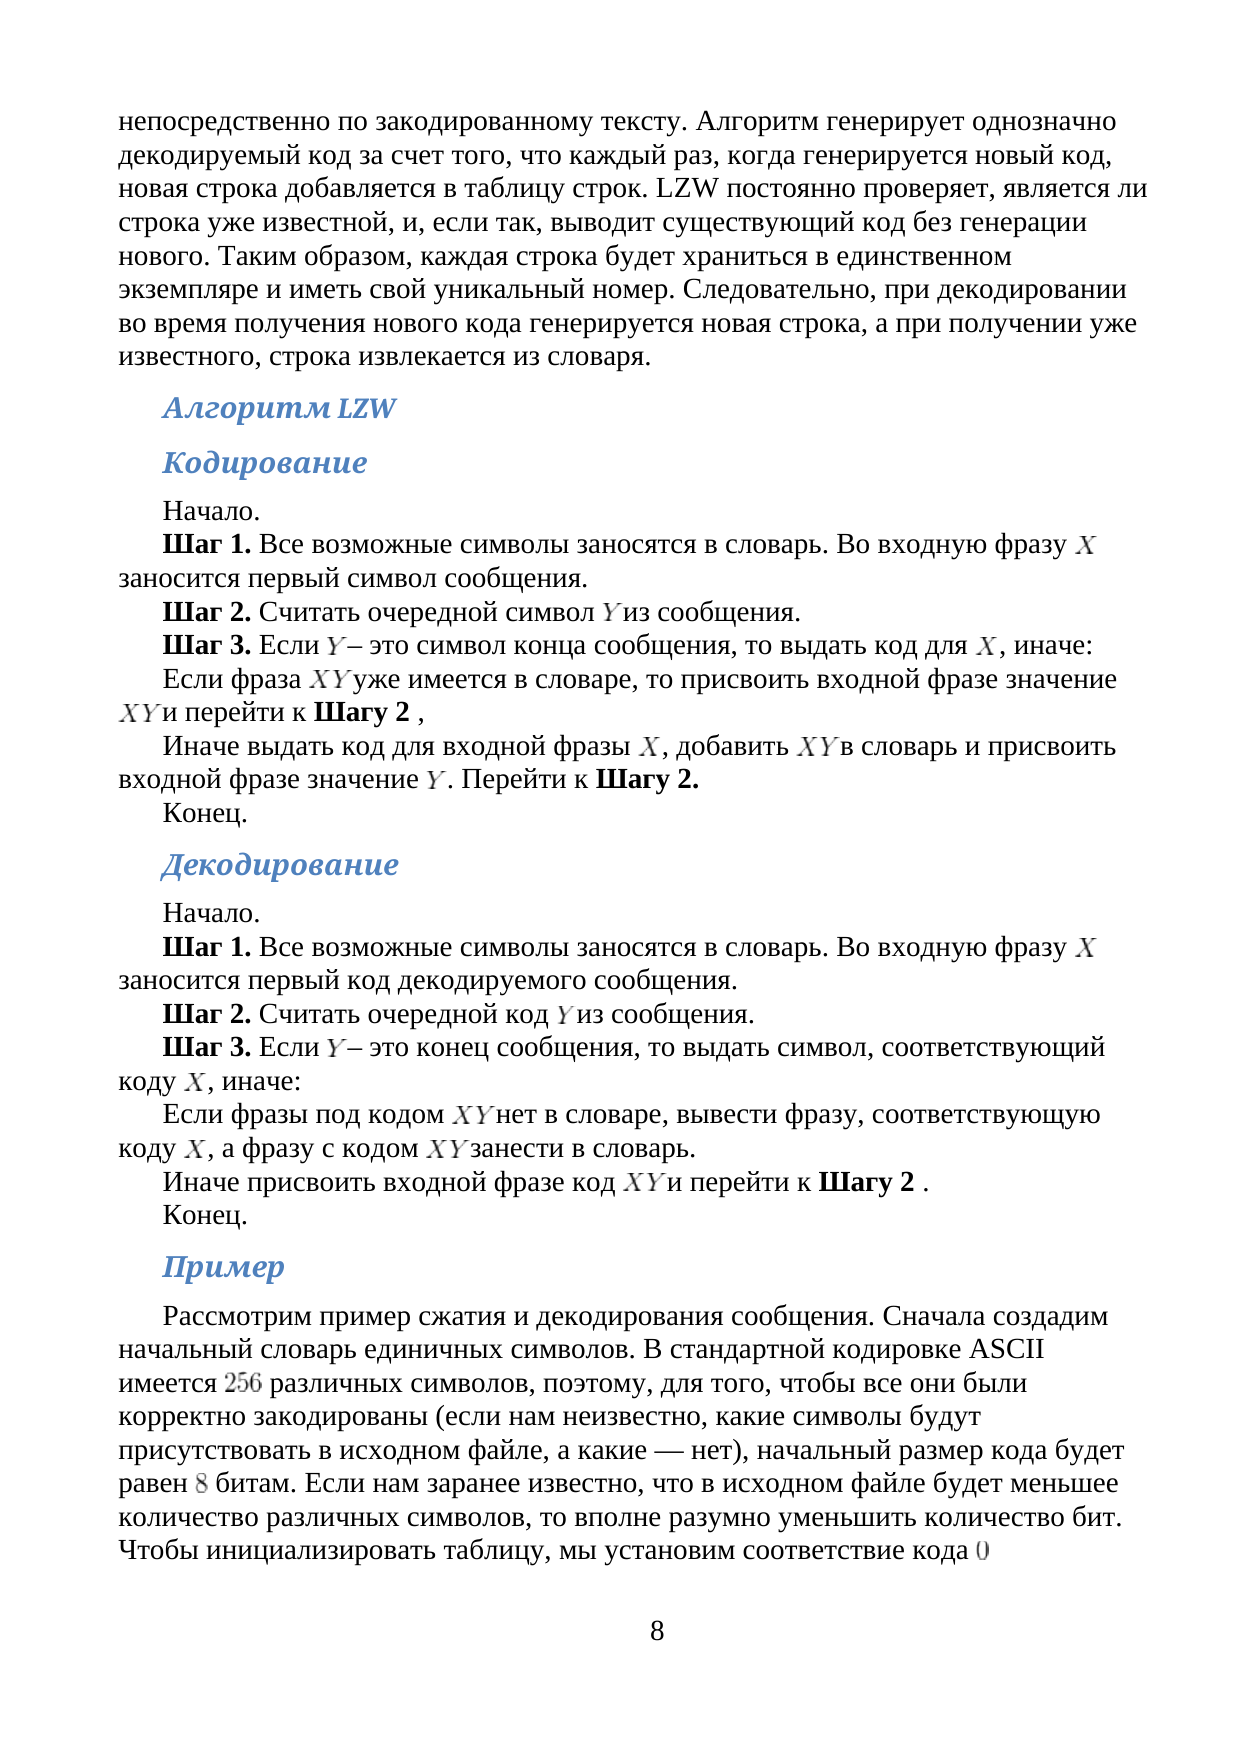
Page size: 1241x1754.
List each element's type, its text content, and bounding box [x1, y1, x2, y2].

text Начало. [118, 895, 1152, 929]
text Если фразы под кодом нет в словаре, вывести фразу, соответствующую коду , а фразу с кодом занести в словарь. [118, 1097, 1152, 1164]
picture [976, 1541, 989, 1560]
text Конец. [118, 1197, 1152, 1231]
picture [602, 603, 623, 621]
picture [796, 737, 840, 756]
picture [195, 1473, 208, 1493]
picture [426, 1140, 470, 1158]
picture [224, 1371, 262, 1392]
picture [426, 771, 447, 789]
picture [327, 637, 348, 655]
picture [975, 637, 999, 655]
text Шаг 1. Все возможные символы заносятся в словарь. Во входную фразу заносится первый символ сообщения. [118, 527, 1152, 594]
text Конец. [118, 795, 1152, 828]
subtitle Алгоритм LZW [118, 393, 1152, 426]
text Начало. [118, 493, 1152, 527]
picture [622, 1173, 667, 1191]
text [118, 1298, 1152, 1566]
picture [308, 670, 353, 688]
picture [556, 1006, 577, 1024]
subtitle Пример [118, 1252, 1152, 1285]
text Иначе присвоить входной фразе код и перейти к Шагу 2 . [118, 1164, 1152, 1197]
picture [183, 1140, 208, 1158]
picture [327, 1039, 348, 1057]
picture [1074, 938, 1099, 957]
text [118, 103, 1152, 372]
text Шаг 3. Если – это конец сообщения, то выдать символ, соответствующий коду , иначе: [118, 1029, 1152, 1097]
text Шаг 3. Если – это символ конца сообщения, то выдать код для , иначе: [118, 627, 1152, 661]
subtitle Декодирование [118, 849, 1152, 883]
subtitle Кодирование [118, 447, 1152, 481]
text Иначе выдать код для входной фразы , добавить в словарь и присвоить входной фразе значение . Перейти к Шагу 2. [118, 728, 1152, 795]
text Шаг 2. Считать очередной код из сообщения. [118, 996, 1152, 1029]
picture [118, 704, 162, 722]
picture [183, 1073, 208, 1091]
text Шаг 2. Считать очередной символ из сообщения. [118, 594, 1152, 627]
picture [451, 1106, 496, 1124]
text Если фраза уже имеется в словаре, то присвоить входной фразе значение и перейти к Шагу 2 , [118, 661, 1152, 728]
text Шаг 1. Все возможные символы заносятся в словарь. Во входную фразу заносится первый код декодируемого сообщения. [118, 929, 1152, 996]
picture [1074, 536, 1099, 554]
picture [638, 737, 662, 756]
